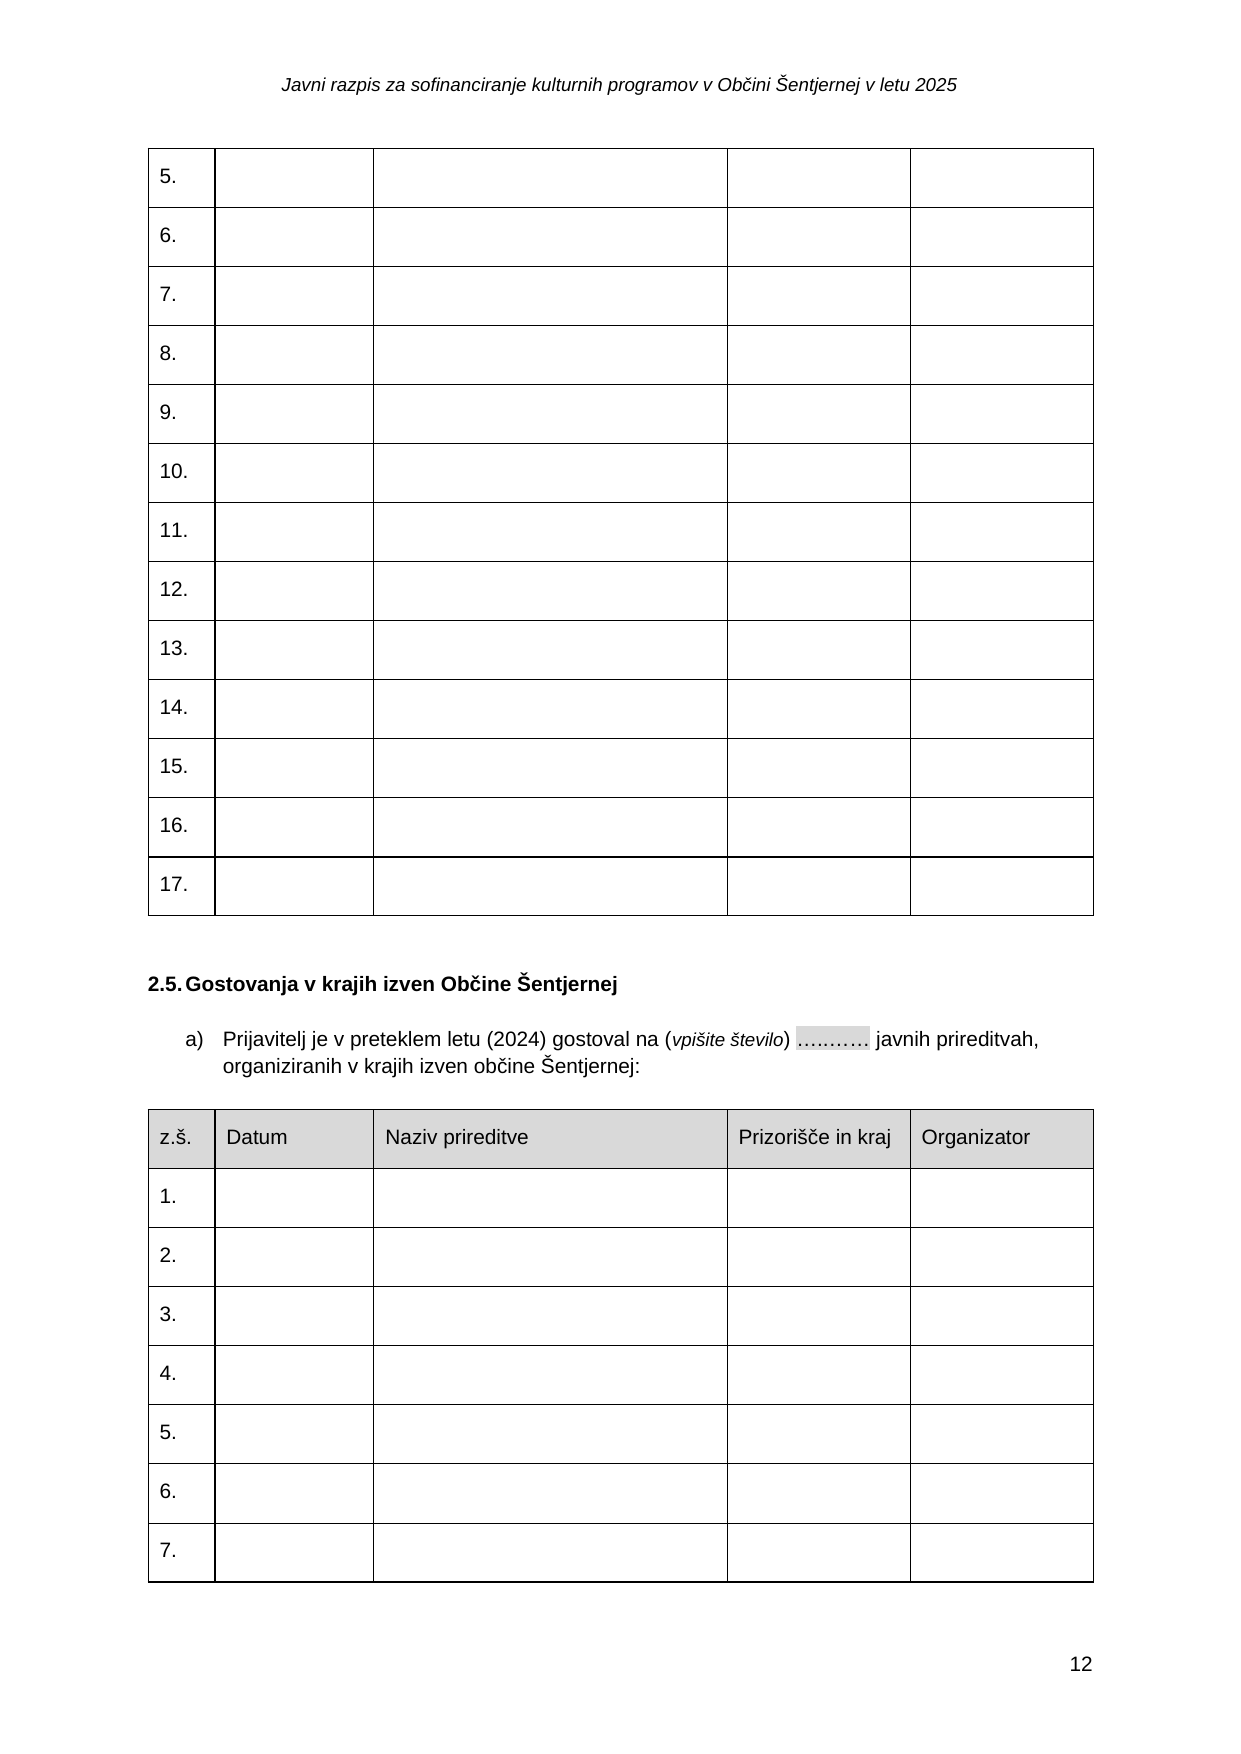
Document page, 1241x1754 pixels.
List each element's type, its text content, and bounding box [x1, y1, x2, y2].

table_cell [728, 385, 910, 443]
table_cell 1. [149, 1169, 214, 1227]
table_cell [374, 1169, 727, 1227]
table_cell [216, 267, 373, 325]
table_cell [911, 858, 1093, 915]
table_cell [911, 1169, 1093, 1227]
table_cell [216, 1346, 373, 1404]
table_cell [374, 1524, 727, 1581]
table_cell [911, 1228, 1093, 1286]
table_cell [374, 680, 727, 738]
table_cell [216, 385, 373, 443]
table_cell [911, 680, 1093, 738]
table_cell [911, 562, 1093, 620]
table_cell 7. [149, 267, 214, 325]
table_cell 8. [149, 326, 214, 384]
table_cell [911, 267, 1093, 325]
table_cell [728, 444, 910, 502]
table_cell [374, 385, 727, 443]
table_cell 11. [149, 503, 214, 561]
table_cell [216, 680, 373, 738]
table_cell 12. [149, 562, 214, 620]
table_cell [911, 444, 1093, 502]
table_cell 13. [149, 621, 214, 679]
table_cell 5. [149, 149, 214, 207]
table_cell [216, 1464, 373, 1522]
table_cell 3. [149, 1287, 214, 1345]
table_cell [216, 798, 373, 856]
table_cell [911, 621, 1093, 679]
table_cell [728, 208, 910, 266]
table_cell [374, 1464, 727, 1522]
table_cell [728, 798, 910, 856]
table_cell [216, 1228, 373, 1286]
table_cell [216, 1169, 373, 1227]
table_cell [728, 680, 910, 738]
table_cell [728, 1287, 910, 1345]
table_cell [911, 1405, 1093, 1463]
table_cell [911, 326, 1093, 384]
table_cell [728, 149, 910, 207]
table_cell [216, 1287, 373, 1345]
table_cell [216, 858, 373, 915]
table_cell [911, 1524, 1093, 1581]
table_cell [216, 149, 373, 207]
table_cell [374, 326, 727, 384]
table_cell [728, 562, 910, 620]
table_cell [728, 1169, 910, 1227]
table_cell [911, 798, 1093, 856]
table_cell [216, 621, 373, 679]
table_cell 4. [149, 1346, 214, 1404]
table_cell 7. [149, 1524, 214, 1581]
table_cell [216, 208, 373, 266]
table_cell [374, 503, 727, 561]
table_cell [216, 503, 373, 561]
table_cell [728, 1405, 910, 1463]
table_cell [728, 858, 910, 915]
table_header Naziv prireditve [374, 1110, 727, 1168]
table_cell [374, 858, 727, 915]
table_cell [728, 267, 910, 325]
table_cell 14. [149, 680, 214, 738]
table_cell [728, 1464, 910, 1522]
table_cell [728, 503, 910, 561]
table_cell 9. [149, 385, 214, 443]
table_cell [374, 798, 727, 856]
table_cell [374, 208, 727, 266]
table_cell [374, 1346, 727, 1404]
table_cell [911, 385, 1093, 443]
table_cell [911, 739, 1093, 797]
table_header Organizator [911, 1110, 1093, 1168]
table_cell 6. [149, 1464, 214, 1522]
table_cell [374, 1228, 727, 1286]
table_cell [911, 149, 1093, 207]
table_cell [374, 562, 727, 620]
table_cell [911, 208, 1093, 266]
table_cell [216, 739, 373, 797]
table_cell [374, 444, 727, 502]
table_cell [728, 1346, 910, 1404]
table_cell [374, 1287, 727, 1345]
table_cell [216, 1405, 373, 1463]
table_cell [911, 503, 1093, 561]
table_header z.š. [149, 1110, 214, 1168]
table_cell 2. [149, 1228, 214, 1286]
table_cell [728, 621, 910, 679]
list Gostovanja v krajih izven Občine Šentjernej [148, 971, 1093, 995]
table_cell 10. [149, 444, 214, 502]
table_cell 16. [149, 798, 214, 856]
table_cell [728, 326, 910, 384]
table_cell [911, 1464, 1093, 1522]
table_cell [728, 1524, 910, 1581]
table_cell [216, 444, 373, 502]
list Prijavitelj je v preteklem letu (2024) gostoval na (vpišite število) …..…… javnih prireditvah, organiziranih v krajih izven občine Šentjernej: [185, 1026, 1093, 1078]
table_cell 17. [149, 858, 214, 915]
table_cell [728, 1228, 910, 1286]
table_cell 6. [149, 208, 214, 266]
table_cell 15. [149, 739, 214, 797]
table_cell [374, 149, 727, 207]
table_cell [728, 739, 910, 797]
table_cell [374, 1405, 727, 1463]
table_header Datum [216, 1110, 373, 1168]
table_cell [374, 621, 727, 679]
table_cell [911, 1287, 1093, 1345]
table_header Prizorišče in kraj [728, 1110, 910, 1168]
table_cell [374, 267, 727, 325]
table_cell [374, 739, 727, 797]
table_cell [216, 1524, 373, 1581]
table_cell 5. [149, 1405, 214, 1463]
table_cell [216, 562, 373, 620]
table_cell [216, 326, 373, 384]
table_cell [911, 1346, 1093, 1404]
